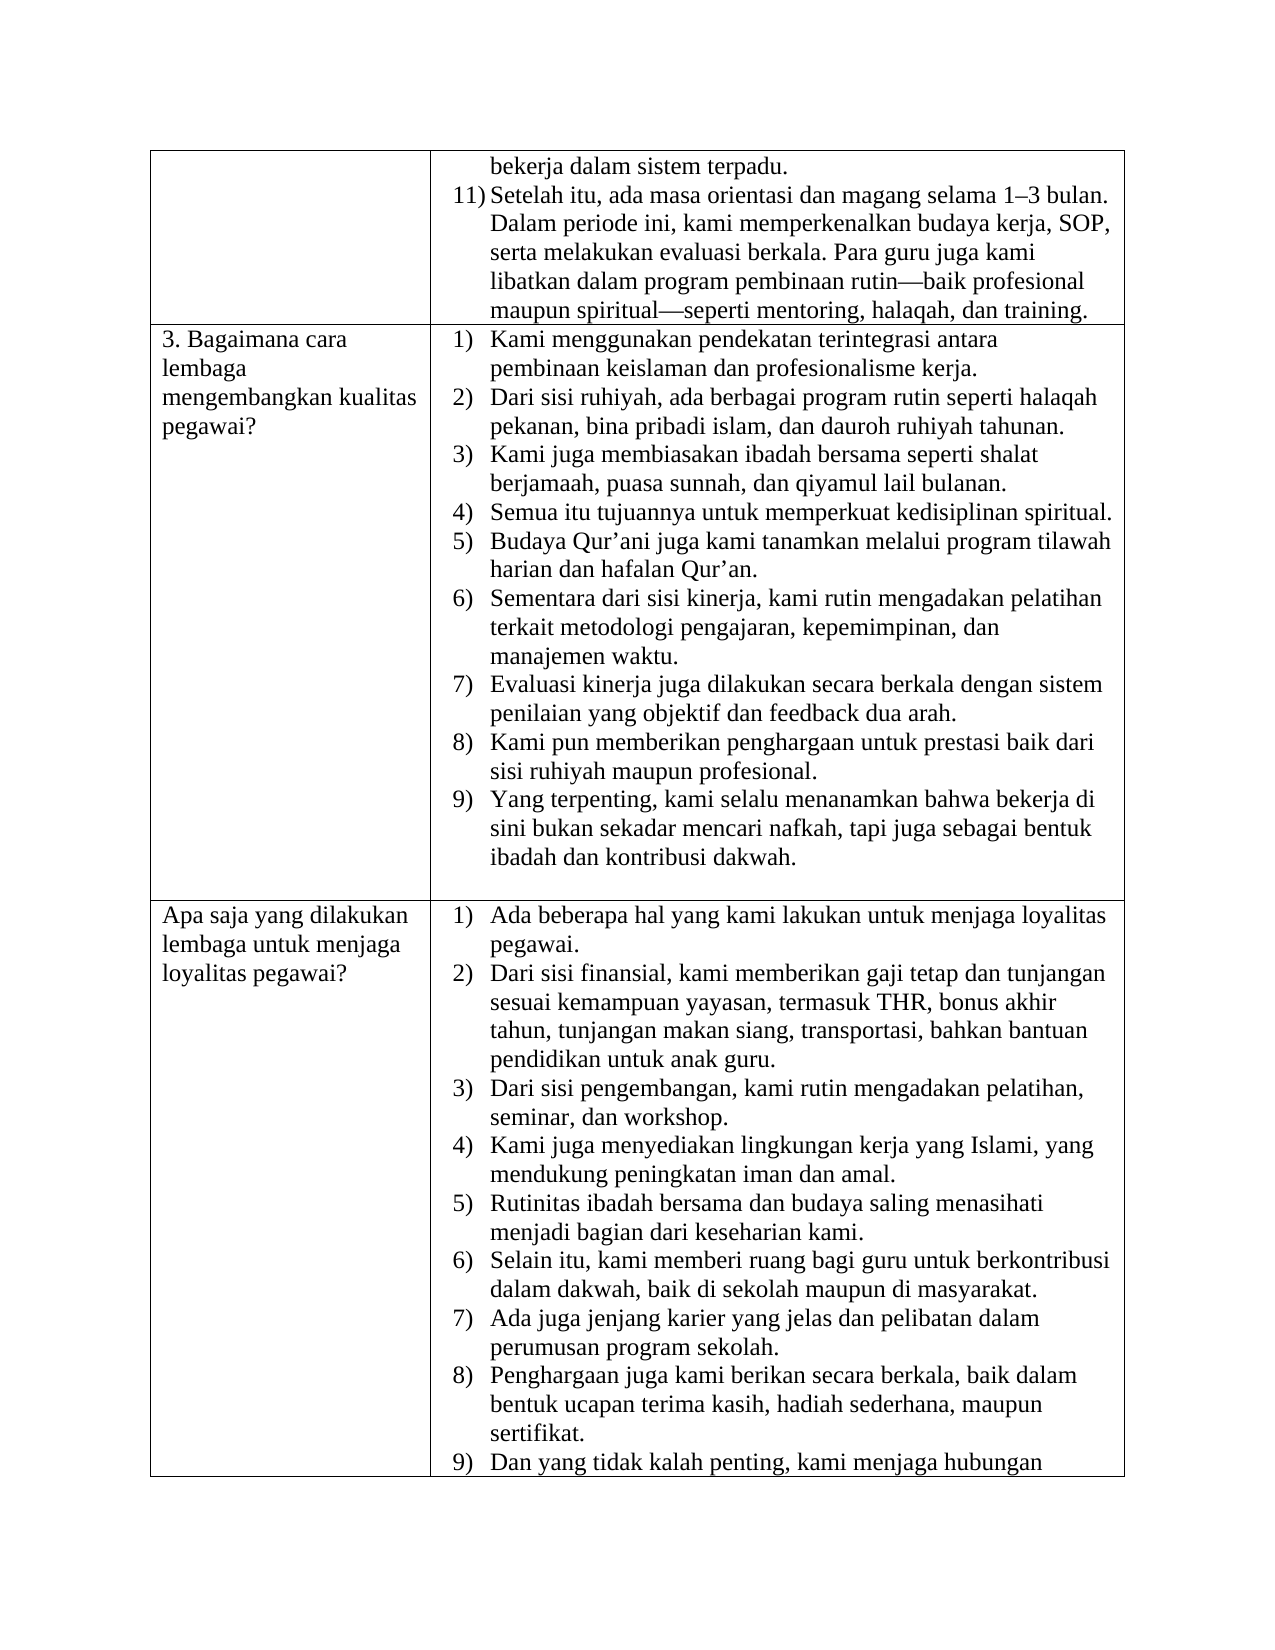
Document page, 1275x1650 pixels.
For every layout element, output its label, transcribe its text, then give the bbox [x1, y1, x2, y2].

table_cell Kami menggunakan pendekatan terintegrasi antara pembinaan keislaman dan profesionalisme kerja. Dari sisi ruhiyah, ada berbagai program rutin seperti halaqah pekanan, bina pribadi islam, dan dauroh ruhiyah tahunan. Kami juga membiasakan ibadah bersama seperti shalat berjamaah, puasa sunnah, dan qiyamul lail bulanan. Semua itu tujuannya untuk memperkuat kedisiplinan spiritual. Budaya Qur’ani juga kami tanamkan melalui program tilawah harian dan hafalan Qur’an. Sementara dari sisi kinerja, kami rutin mengadakan pelatihan terkait metodologi pengajaran, kepemimpinan, dan manajemen waktu. Evaluasi kinerja juga dilakukan secara berkala dengan sistem penilaian yang objektif dan feedback dua arah. Kami pun memberikan penghargaan untuk prestasi baik dari sisi ruhiyah maupun profesional. Yang terpenting, kami selalu menanamkan bahwa bekerja di sini bukan sekadar mencari nafkah, tapi juga sebagai bentuk ibadah dan kontribusi dakwah. [431, 325, 1124, 899]
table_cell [151, 151, 430, 323]
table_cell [151, 901, 430, 1476]
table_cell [431, 151, 1124, 323]
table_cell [431, 901, 1124, 1476]
table_cell 3. Bagaimana cara lembaga mengembangkan kualitas pegawai? [151, 325, 430, 899]
